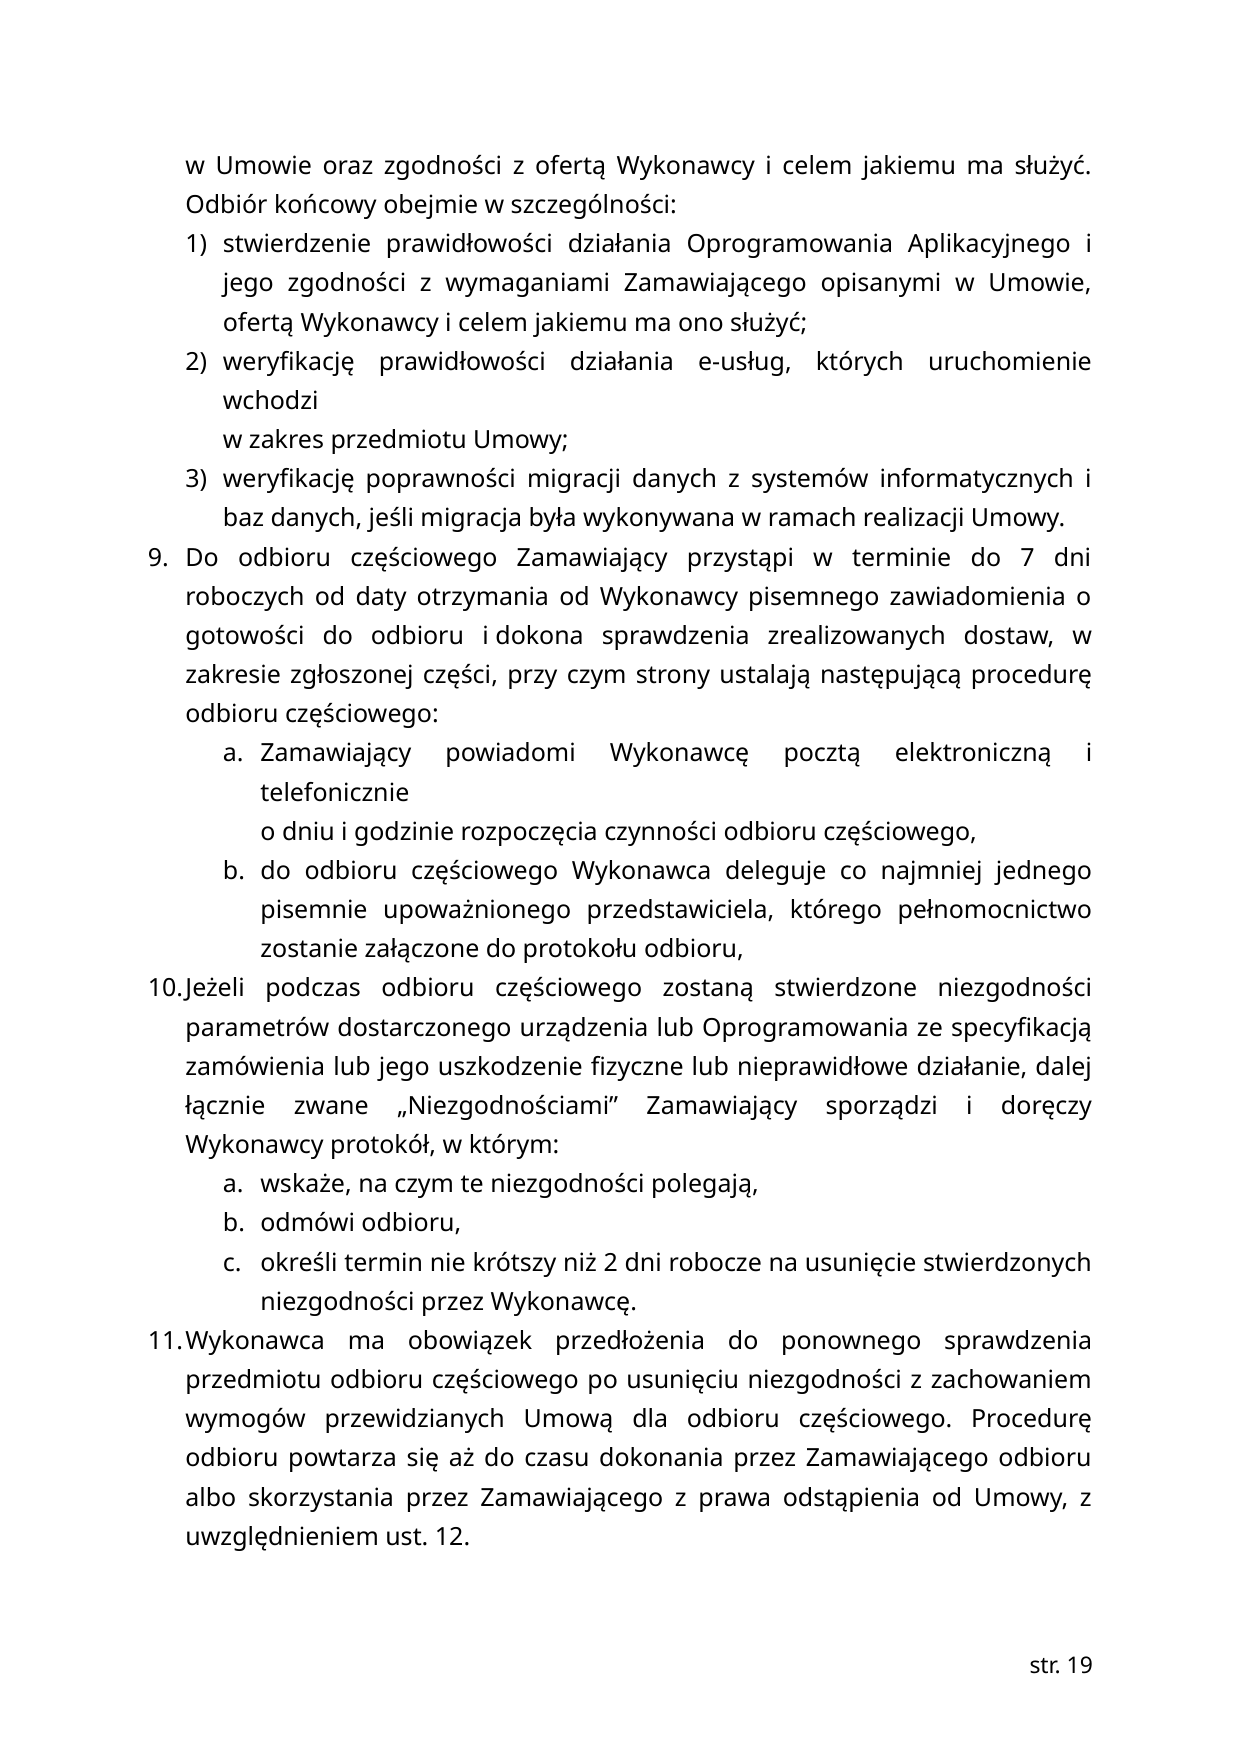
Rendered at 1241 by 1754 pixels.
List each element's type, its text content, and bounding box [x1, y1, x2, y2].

list określi termin nie krótszy niż 2 dni robocze na usunięcie stwierdzonych niezgodności przez Wykonawcę. [223, 1244, 1093, 1317]
list do odbioru częściowego Wykonawca deleguje co najmniej jednego pisemnie upoważnionego przedstawiciela, którego pełnomocnictwo zostanie załączone do protokołu odbioru, [223, 853, 1093, 965]
list weryfikację poprawności migracji danych z systemów informatycznych i baz danych, jeśli migracja była wykonywana w ramach realizacji Umowy. [185, 461, 1093, 534]
list wskaże, na czym te niezgodności polegają, [223, 1166, 1093, 1200]
list Wykonawca ma obowiązek przedłożenia do ponownego sprawdzenia przedmiotu odbioru częściowego po usunięciu niezgodności z zachowaniem wymogów przewidzianych Umową dla odbioru częściowego. Procedurę odbioru powtarza się aż do czasu dokonania przez Zamawiającego odbioru albo skorzystania przez Zamawiającego z prawa odstąpienia od Umowy, z uwzględnieniem ust. 12. [148, 1323, 1093, 1552]
list Jeżeli podczas odbioru częściowego zostaną stwierdzone niezgodności parametrów dostarczonego urządzenia lub Oprogramowania ze specyfikacją zamówienia lub jego uszkodzenie fizyczne lub nieprawidłowe działanie, dalej łącznie zwane „Niezgodnościami” Zamawiający sporządzi i doręczy Wykonawcy protokół, w którym: [148, 970, 1093, 1161]
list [148, 148, 1093, 221]
list weryfikację prawidłowości działania e-usług, których uruchomienie wchodzi w zakres przedmiotu Umowy; [185, 343, 1093, 456]
list odmówi odbioru, [223, 1205, 1093, 1239]
list stwierdzenie prawidłowości działania Oprogramowania Aplikacyjnego i jego zgodności z wymaganiami Zamawiającego opisanymi w Umowie, ofertą Wykonawcy i celem jakiemu ma ono służyć; [185, 226, 1093, 338]
list Do odbioru częściowego Zamawiający przystąpi w terminie do 7 dni roboczych od daty otrzymania od Wykonawcy pisemnego zawiadomienia o gotowości do odbioru i dokona sprawdzenia zrealizowanych dostaw, w zakresie zgłoszonej części, przy czym strony ustalają następującą procedurę odbioru częściowego: [148, 539, 1093, 730]
list Zamawiający powiadomi Wykonawcę pocztą elektroniczną i telefonicznie o dniu i godzinie rozpoczęcia czynności odbioru częściowego, [223, 735, 1093, 847]
